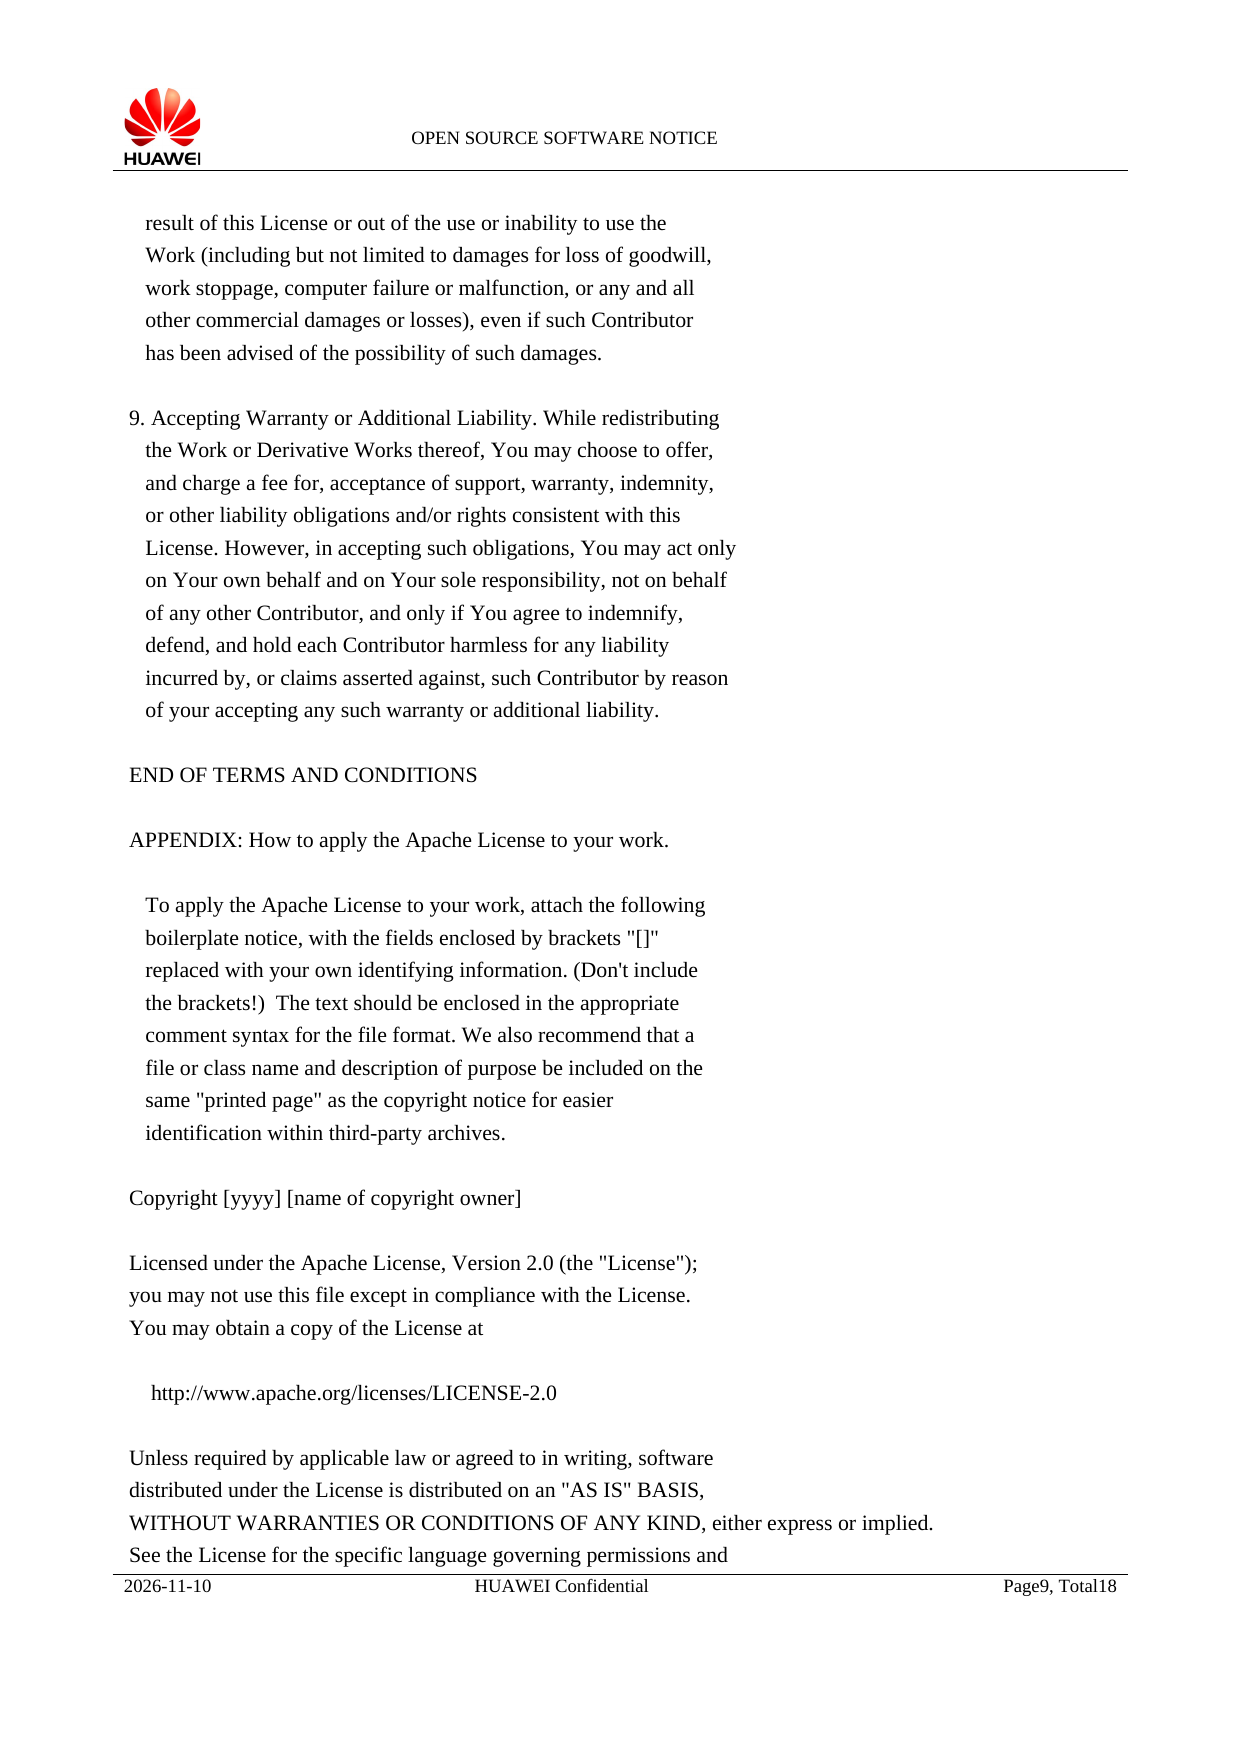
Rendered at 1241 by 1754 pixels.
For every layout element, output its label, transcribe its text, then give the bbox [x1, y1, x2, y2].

picture [124, 88, 201, 165]
